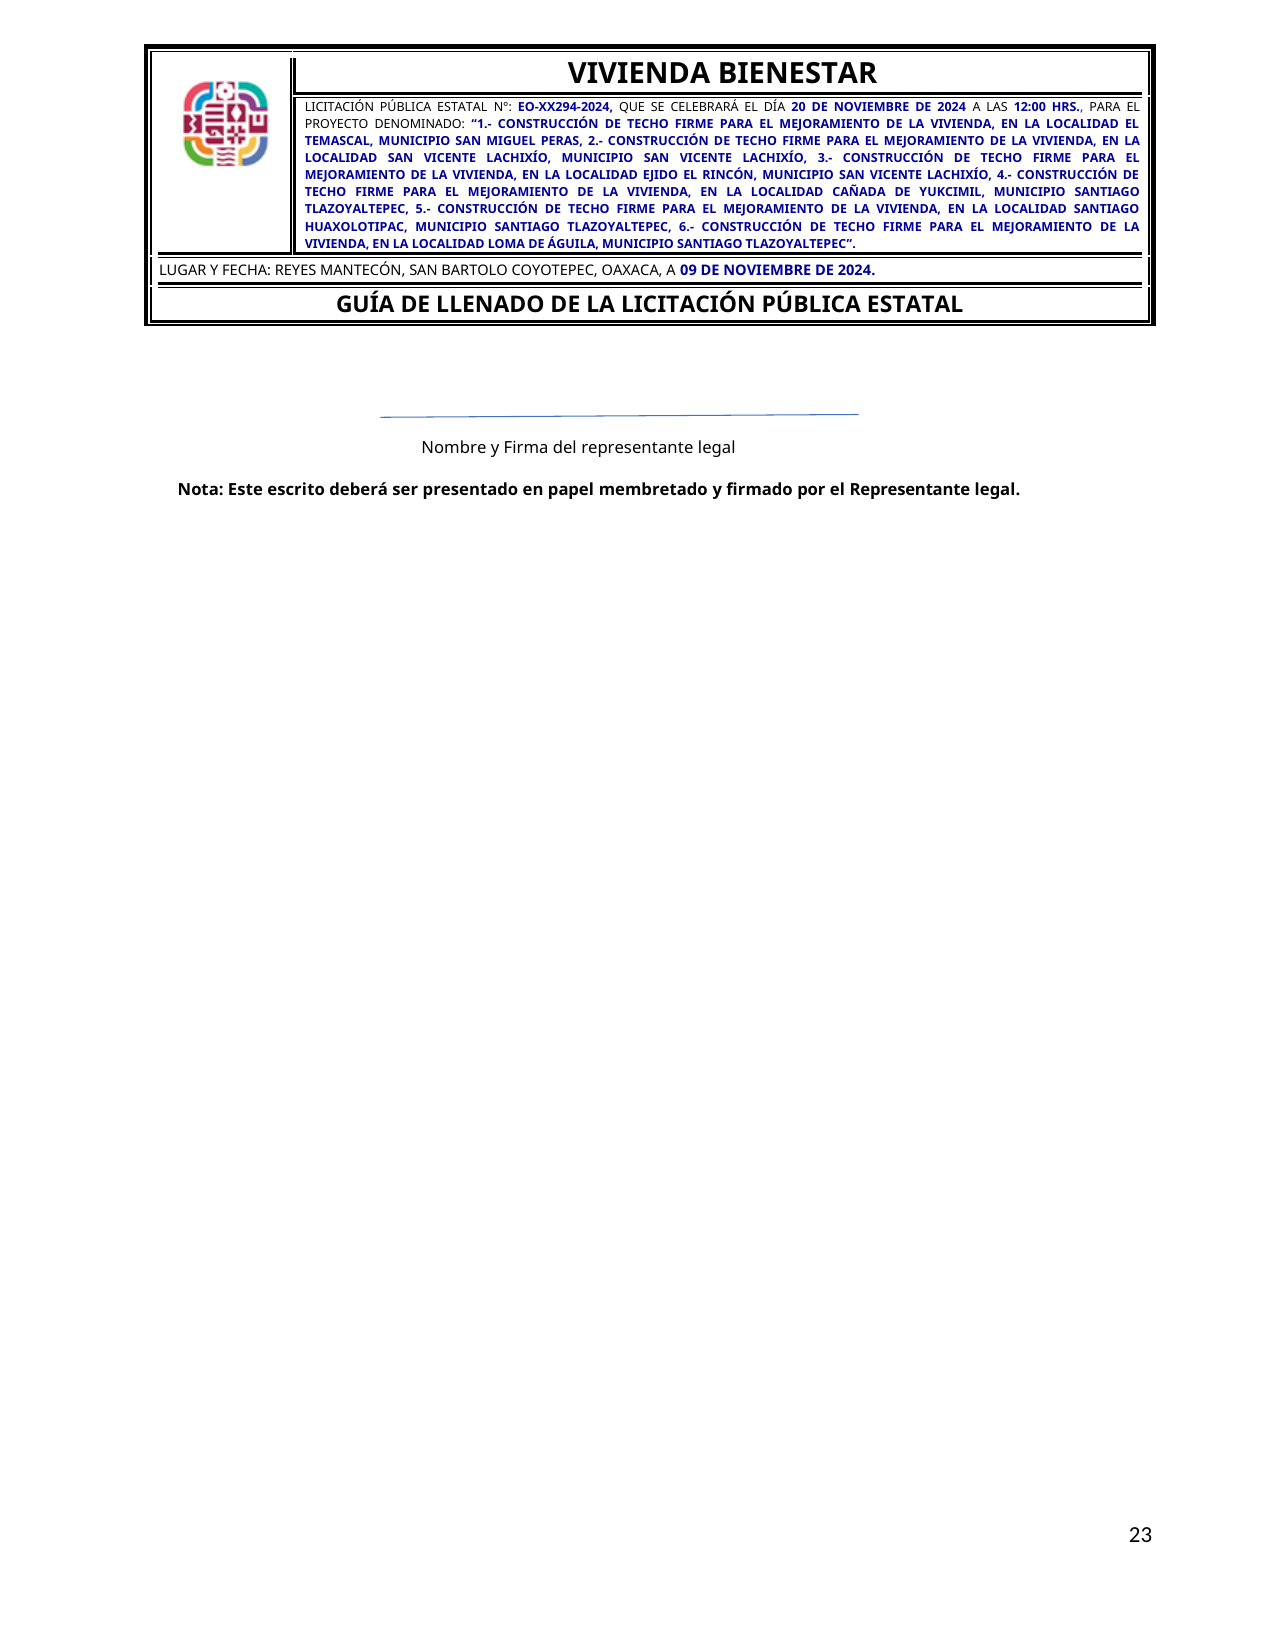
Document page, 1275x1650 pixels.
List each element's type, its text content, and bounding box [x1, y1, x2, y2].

text Nombre y Firma del representante legal [148, 436, 1009, 459]
text Nota: Este escrito deberá ser presentado en papel membretado y firmado por el Representante legal. [177, 477, 1152, 500]
picture [172, 73, 279, 172]
